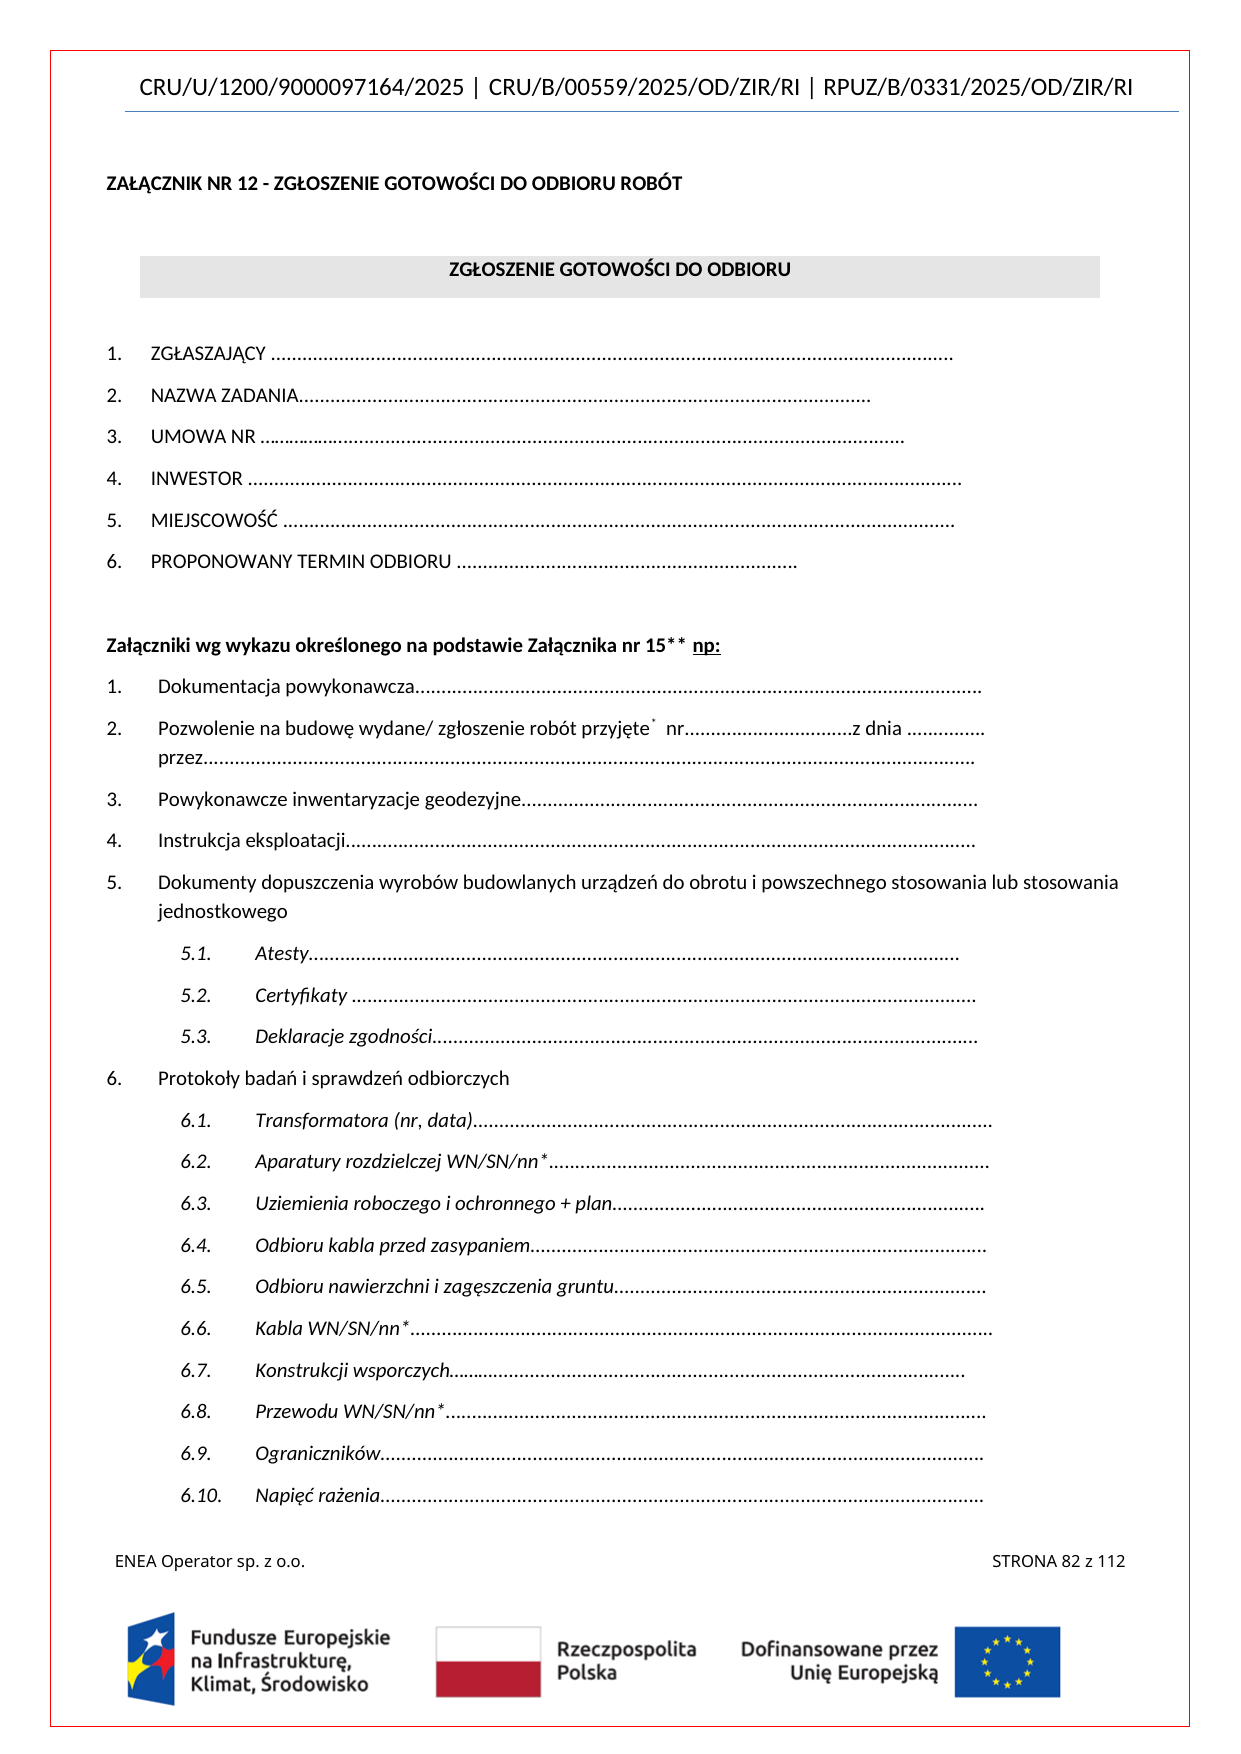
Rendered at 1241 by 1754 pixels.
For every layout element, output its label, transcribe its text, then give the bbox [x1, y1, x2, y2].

list Transformatora (nr, data)................................................................................................... [180, 1107, 1134, 1132]
text 5. MIEJSCOWOŚĆ ................................................................................................................................ [106, 507, 1134, 532]
text Załączniki wg wykazu określonego na podstawie Załącznika nr 15** np: [106, 632, 1134, 657]
text 6. PROPONOWANY TERMIN ODBIORU ................................................................. [106, 548, 1134, 574]
list Konstrukcji wsporczych……….......................................................................................... [180, 1357, 1134, 1382]
list Protokoły badań i sprawdzeń odbiorczych [106, 1065, 1134, 1091]
text 4. INWESTOR ........................................................................................................................................ [106, 465, 1134, 491]
list Odbioru kabla przed zasypaniem....................................................................................... [180, 1232, 1134, 1257]
list Kabla WN/SN/nn*............................................................................................................... [180, 1315, 1134, 1341]
list Deklaracje zgodności........................................................................................................ [180, 1023, 1134, 1049]
list Powykonawcze inwentaryzacje geodezyjne....................................................................................... [106, 786, 1134, 811]
text 3. UMOWA NR ……………............................................................................................................. [106, 423, 1134, 449]
picture [106, 1589, 1074, 1726]
text 1. ZGŁASZAJĄCY .................................................................................................................................. [106, 340, 1134, 366]
list Instrukcja eksploatacji........................................................................................................................ [106, 828, 1134, 853]
text ZAŁĄCZNIK NR 12 - ZGŁOSZENIE GOTOWOŚCI DO ODBIORU ROBÓT [106, 171, 1134, 196]
list Pozwolenie na budowę wydane/ zgłoszenie robót przyjęte* nr................................z dnia ............... przez................................................................................................................................................... [106, 715, 1134, 770]
list Dokumenty dopuszczenia wyrobów budowlanych urządzeń do obrotu i powszechnego stosowania lub stosowania jednostkowego [106, 869, 1134, 924]
list Odbioru nawierzchni i zagęszczenia gruntu....................................................................... [180, 1273, 1134, 1299]
list Aparatury rozdzielczej WN/SN/nn*.................................................................................... [180, 1148, 1134, 1174]
list Przewodu WN/SN/nn*....................................................................................................... [180, 1398, 1134, 1424]
list Uziemienia roboczego i ochronnego + plan....................................................................... [180, 1190, 1134, 1216]
list Certyfikaty ....................................................................................................................... [180, 982, 1134, 1007]
table_header ZGŁOSZENIE GOTOWOŚCI DO ODBIORU [140, 256, 1100, 298]
list Atesty............................................................................................................................ [180, 940, 1134, 966]
list Napięć rażenia................................................................................................................... [180, 1482, 1134, 1507]
text 2. NAZWA ZADANIA............................................................................................................. [106, 382, 1134, 407]
list Ograniczników................................................................................................................... [180, 1440, 1134, 1466]
list Dokumentacja powykonawcza............................................................................................................ [106, 673, 1134, 699]
